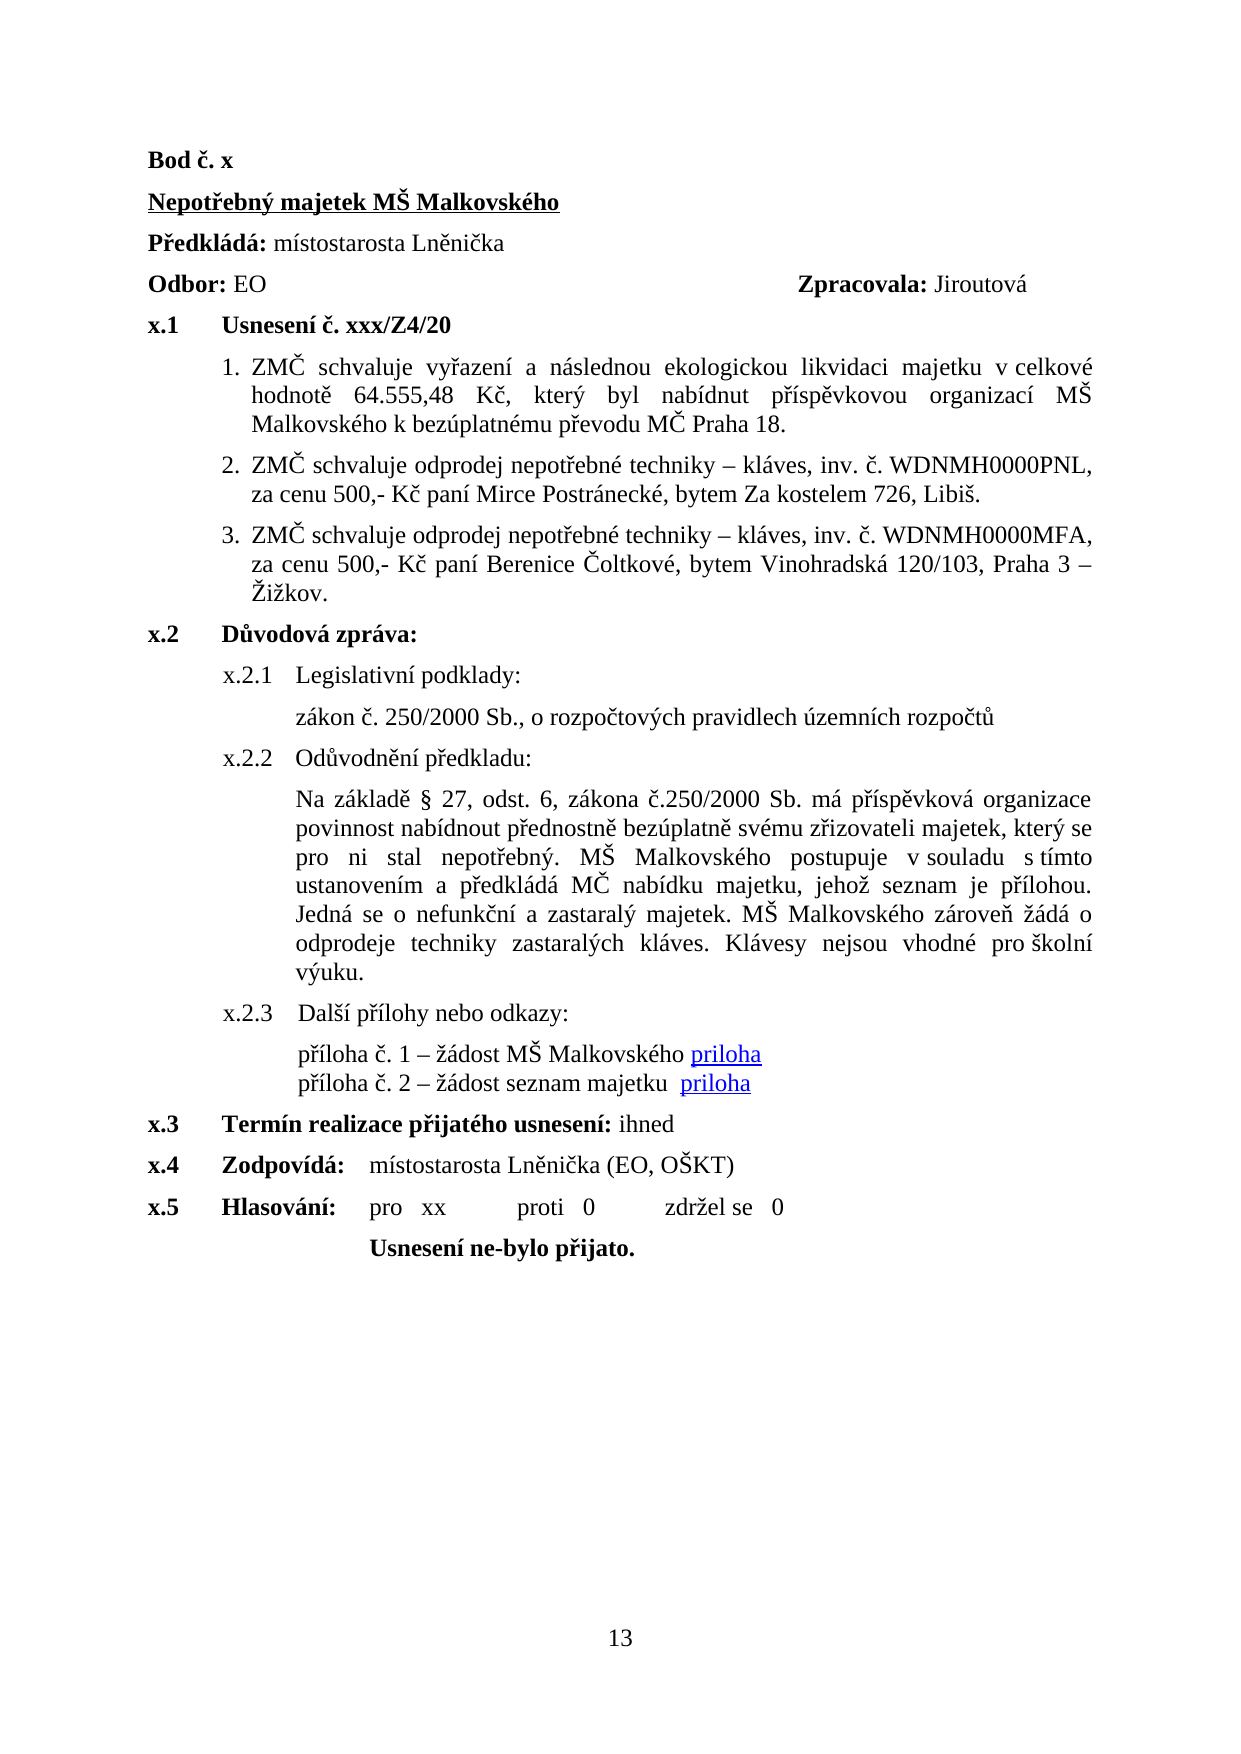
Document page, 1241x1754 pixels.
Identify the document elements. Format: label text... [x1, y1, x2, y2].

text Bod č. x [148, 145, 1093, 174]
text Nepotřebný majetek MŠ Malkovského [148, 187, 1093, 215]
text x.2.2 Odůvodnění předkladu: [223, 743, 1093, 772]
text x.4 Zodpovídá: místostarosta Lněnička (EO, OŠKT) [148, 1150, 1093, 1179]
text příloha č. 1 – žádost MŠ Malkovského priloha [298, 1039, 1093, 1068]
text x.2.1 Legislativní podklady: [223, 660, 1093, 689]
text x.2.3 Další přílohy nebo odkazy: [148, 998, 1093, 1027]
text Předkládá: místostarosta Lněnička [148, 228, 1093, 257]
text příloha č. 2 – žádost seznam majetku priloha [298, 1068, 1093, 1097]
text zákon č. 250/2000 Sb., o rozpočtových pravidlech územních rozpočtů [295, 702, 1093, 730]
list ZMČ schvaluje vyřazení a následnou ekologickou likvidaci majetku v celkové hodnotě 64.555,48 Kč, který byl nabídnut příspěvkovou organizací MŠ Malkovského k bezúplatnému převodu MČ Praha 18. [221, 352, 1093, 438]
text x.5 Hlasování: pro xx proti 0 zdržel se 0 [148, 1192, 1093, 1220]
text x.2 Důvodová zpráva: [148, 619, 1093, 648]
text Usnesení ne-bylo přijato. [369, 1233, 1093, 1262]
list ZMČ schvaluje odprodej nepotřebné techniky – kláves, inv. č. WDNMH0000MFA, za cenu 500,- Kč paní Berenice Čoltkové, bytem Vinohradská 120/103, Praha 3 – Žižkov. [221, 520, 1093, 607]
text Odbor: EO Zpracovala: Jiroutová [148, 269, 1093, 298]
list ZMČ schvaluje odprodej nepotřebné techniky – kláves, inv. č. WDNMH0000PNL, za cenu 500,- Kč paní Mirce Postránecké, bytem Za kostelem 726, Libiš. [221, 450, 1093, 508]
text x.3 Termín realizace přijatého usnesení: ihned [148, 1109, 1093, 1138]
text x.1 Usnesení č. xxx/Z4/20 [148, 310, 1093, 339]
text Na základě § 27, odst. 6, zákona č.250/2000 Sb. má příspěvková organizace povinnost nabídnout přednostně bezúplatně svému zřizovateli majetek, který se pro ni stal nepotřebný. MŠ Malkovského postupuje v souladu s tímto ustanovením a předkládá MČ nabídku majetku, jehož seznam je přílohou. Jedná se o nefunkční a zastaralý majetek. MŠ Malkovského zároveň žádá o odprodeje techniky zastaralých kláves. Klávesy nejsou vhodné pro školní výuku. [295, 784, 1093, 985]
